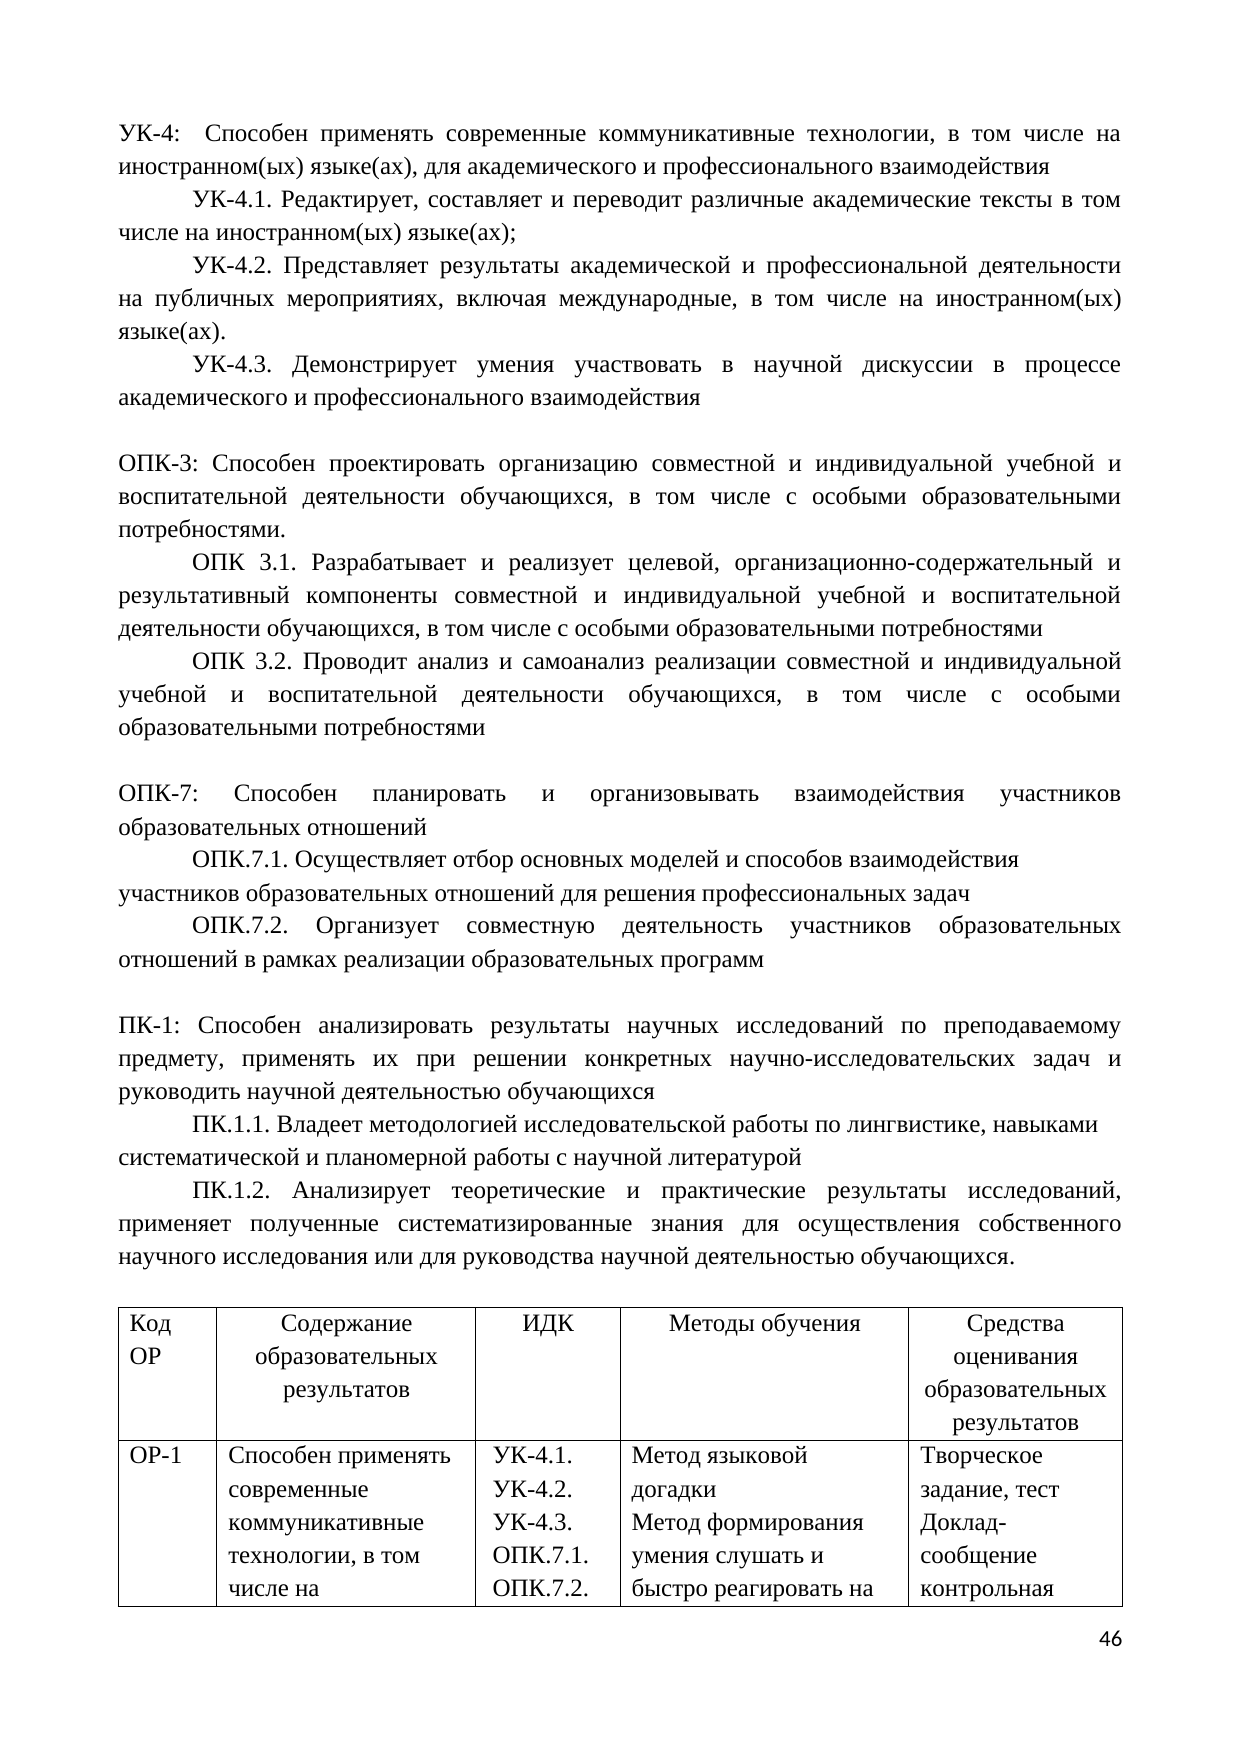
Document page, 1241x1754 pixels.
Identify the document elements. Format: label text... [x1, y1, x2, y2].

text ОПК 3.2. Проводит анализ и самоанализ реализации совместной и индивидуальной учебной и воспитательной деятельности обучающихся, в том числе с особыми образовательными потребностями [118, 646, 1122, 741]
text УК-4.1. Редактирует, составляет и переводит различные академические тексты в том числе на иностранном(ых) языке(ах); [118, 184, 1122, 246]
text ОПК-3: Способен проектировать организацию совместной и индивидуальной учебной и воспитательной деятельности обучающихся, в том числе с особыми образовательными потребностями. [118, 448, 1122, 543]
text ПК-1: Способен анализировать результаты научных исследований по преподаваемому предмету, применять их при решении конкретных научно-исследовательских задач и руководить научной деятельностью обучающихся [118, 1010, 1122, 1104]
table_cell ОР-1 [119, 1441, 216, 1606]
text ПК.1.2. Анализирует теоретические и практические результаты исследований, применяет полученные систематизированные знания для осуществления собственного научного исследования или для руководства научной деятельностью обучающихся. [118, 1175, 1122, 1269]
table_header Средства оценивания образовательных результатов [909, 1308, 1122, 1439]
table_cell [217, 1441, 475, 1606]
table_header Методы обучения [621, 1308, 908, 1439]
table_header ИДК [476, 1308, 620, 1439]
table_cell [621, 1441, 908, 1606]
text ОПК-7: Способен планировать и организовывать взаимодействия участников образовательных отношений [118, 778, 1122, 840]
text УК-4: Способен применять современные коммуникативные технологии, в том числе на иностранном(ых) языке(ах), для академического и профессионального взаимодействия [118, 118, 1122, 180]
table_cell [909, 1441, 1122, 1606]
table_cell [476, 1441, 620, 1606]
table_header Код ОР [119, 1308, 216, 1439]
text УК-4.3. Демонстрирует умения участвовать в научной дискуссии в процессе академического и профессионального взаимодействия [118, 349, 1122, 411]
text ОПК 3.1. Разрабатывает и реализует целевой, организационно-содержательный и результативный компоненты совместной и индивидуальной учебной и воспитательной деятельности обучающихся, в том числе с особыми образовательными потребностями [118, 547, 1122, 642]
list ПК.1.1. Владеет методологией исследовательской работы по лингвистике, навыками систематической и планомерной работы с научной литературой [118, 1109, 1122, 1171]
text УК-4.2. Представляет результаты академической и профессиональной деятельности на публичных мероприятиях, включая международные, в том числе на иностранном(ых) языке(ах). [118, 250, 1122, 345]
list ОПК.7.1. Осуществляет отбор основных моделей и способов взаимодействия участников образовательных отношений для решения профессиональных задач [118, 844, 1122, 906]
table_header Содержание образовательных результатов [217, 1308, 475, 1439]
text ОПК.7.2. Организует совместную деятельность участников образовательных отношений в рамках реализации образовательных программ [118, 911, 1122, 972]
